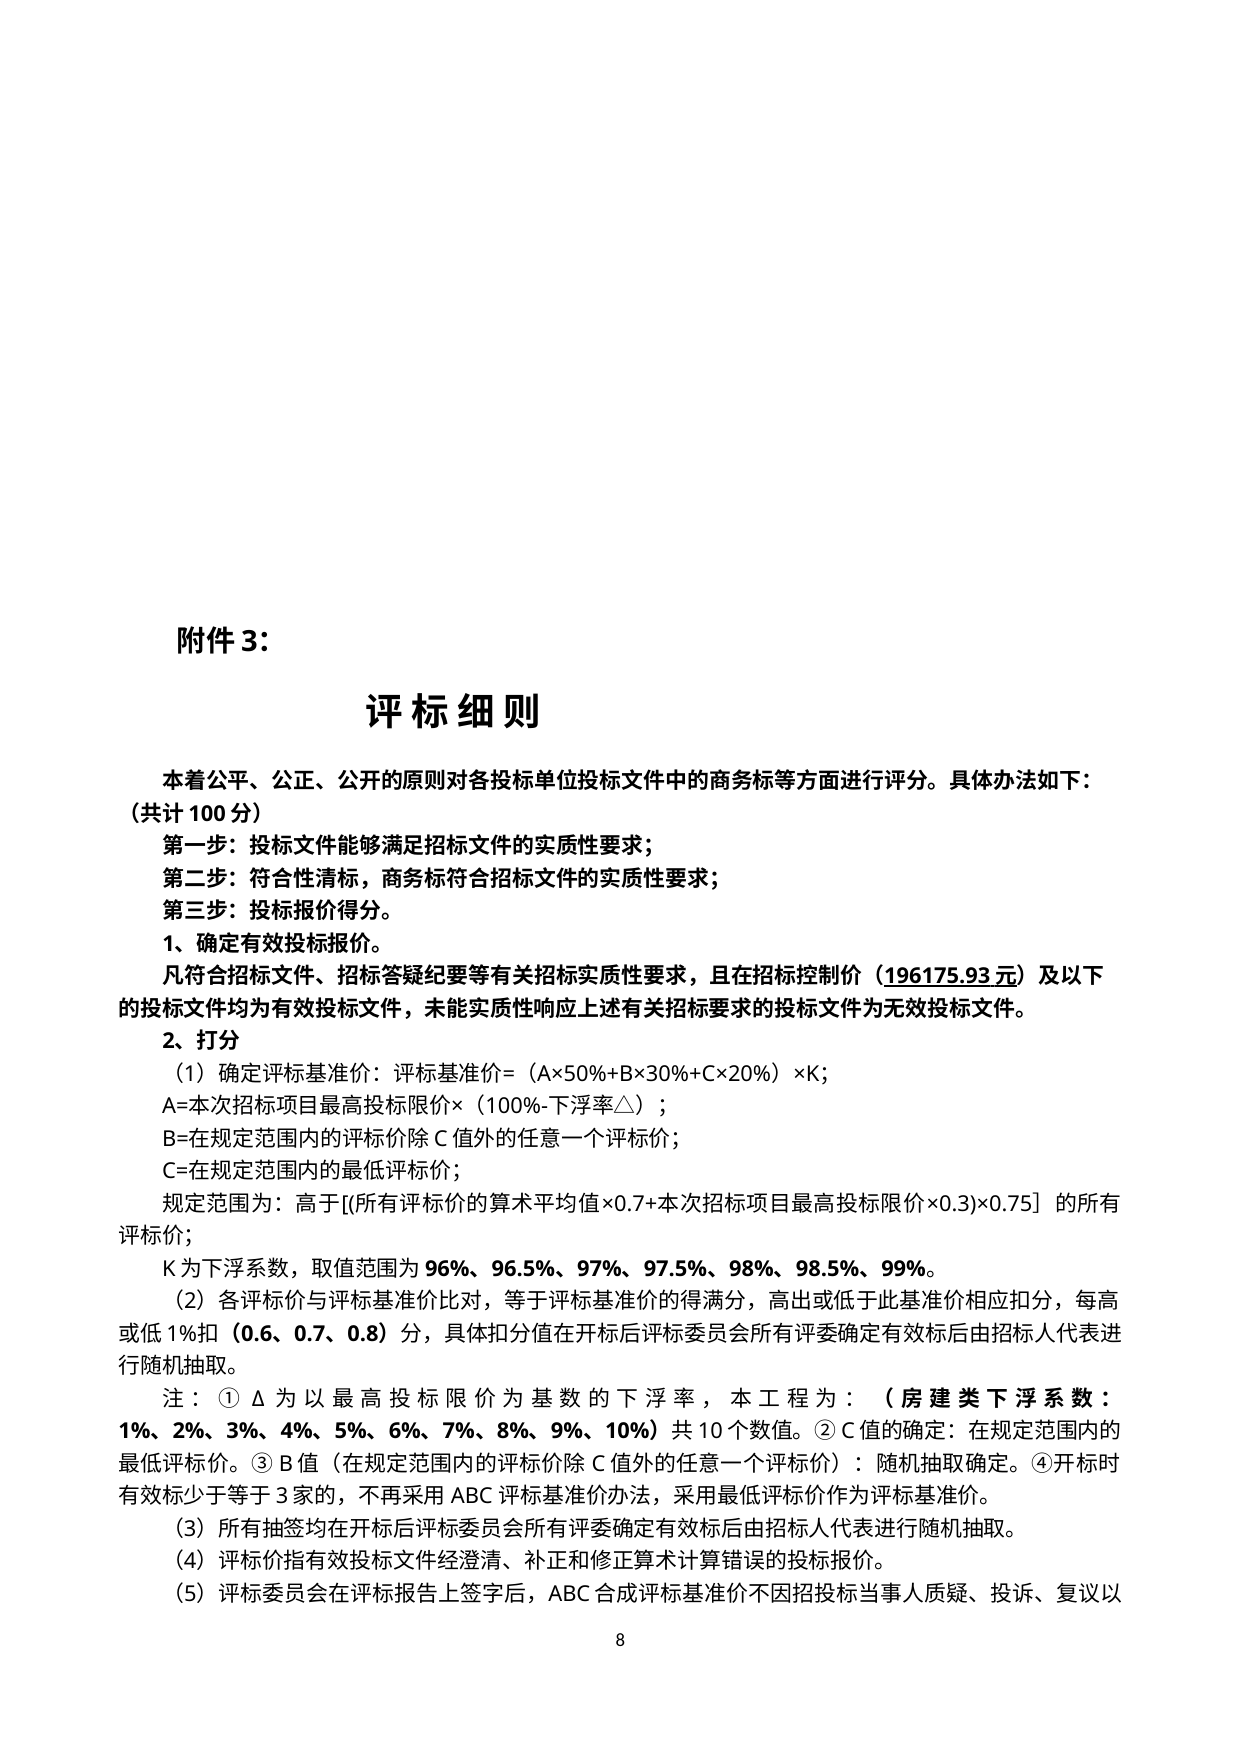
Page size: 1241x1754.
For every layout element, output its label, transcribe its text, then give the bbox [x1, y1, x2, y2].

text C=在规定范围内的最低评标价； [118, 1153, 1122, 1185]
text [118, 1575, 1122, 1608]
text （2）各评标价与评标基准价比对，等于评标基准价的得满分，高出或低于此基准价相应扣分，每高或低1%扣（0.6、0.7、0.8）分，具体扣分值在开标后评标委员会所有评委确定有效标后由招标人代表进行随机抽取。 [118, 1283, 1122, 1380]
text 评 标 细 则 [118, 681, 1122, 736]
text （1）确定评标基准价：评标基准价=（A×50%+B×30%+C×20%）×K； [118, 1055, 1122, 1088]
text 第二步：符合性清标，商务标符合招标文件的实质性要求； [118, 860, 1122, 893]
text 第三步：投标报价得分。 [118, 893, 1122, 925]
text （4）评标价指有效投标文件经澄清、补正和修正算术计算错误的投标报价。 [118, 1543, 1122, 1575]
text 1、确定有效投标报价。 [118, 925, 1122, 958]
text 注：①Δ为以最高投标限价为基数的下浮率，本工程为：（房建类下浮系数：1%、2%、3%、4%、5%、6%、7%、8%、9%、10%）共10个数值。②C值的确定：在规定范围内的最低评标价。③B值（在规定范围内的评标价除C值外的任意一个评标价）：随机抽取确定。④开标时有效标少于等于3家的，不再采用 ABC 评标基准价办法，采用最低评标价作为评标基准价。 [118, 1380, 1122, 1510]
text 第一步：投标文件能够满足招标文件的实质性要求； [118, 828, 1122, 860]
text 规定范围为：高于[(所有评标价的算术平均值×0.7+本次招标项目最高投标限价×0.3)×0.75］的所有评标价； [118, 1185, 1122, 1250]
text B=在规定范围内的评标价除C值外的任意一个评标价； [118, 1120, 1122, 1153]
text 2、打分 [118, 1023, 1122, 1055]
text 附件3： [118, 618, 1122, 660]
text 本着公平、公正、公开的原则对各投标单位投标文件中的商务标等方面进行评分。具体办法如下：（共计100分） [118, 763, 1122, 828]
text 凡符合招标文件、招标答疑纪要等有关招标实质性要求，且在招标控制价（196175.93元）及以下的投标文件均为有效投标文件，未能实质性响应上述有关招标要求的投标文件为无效投标文件。 [118, 958, 1122, 1023]
text A=本次招标项目最高投标限价×（100%-下浮率△）； [118, 1088, 1122, 1120]
text K为下浮系数，取值范围为96%、96.5%、97%、97.5%、98%、98.5%、99%。 [118, 1250, 1122, 1283]
text （3）所有抽签均在开标后评标委员会所有评委确定有效标后由招标人代表进行随机抽取。 [118, 1510, 1122, 1543]
